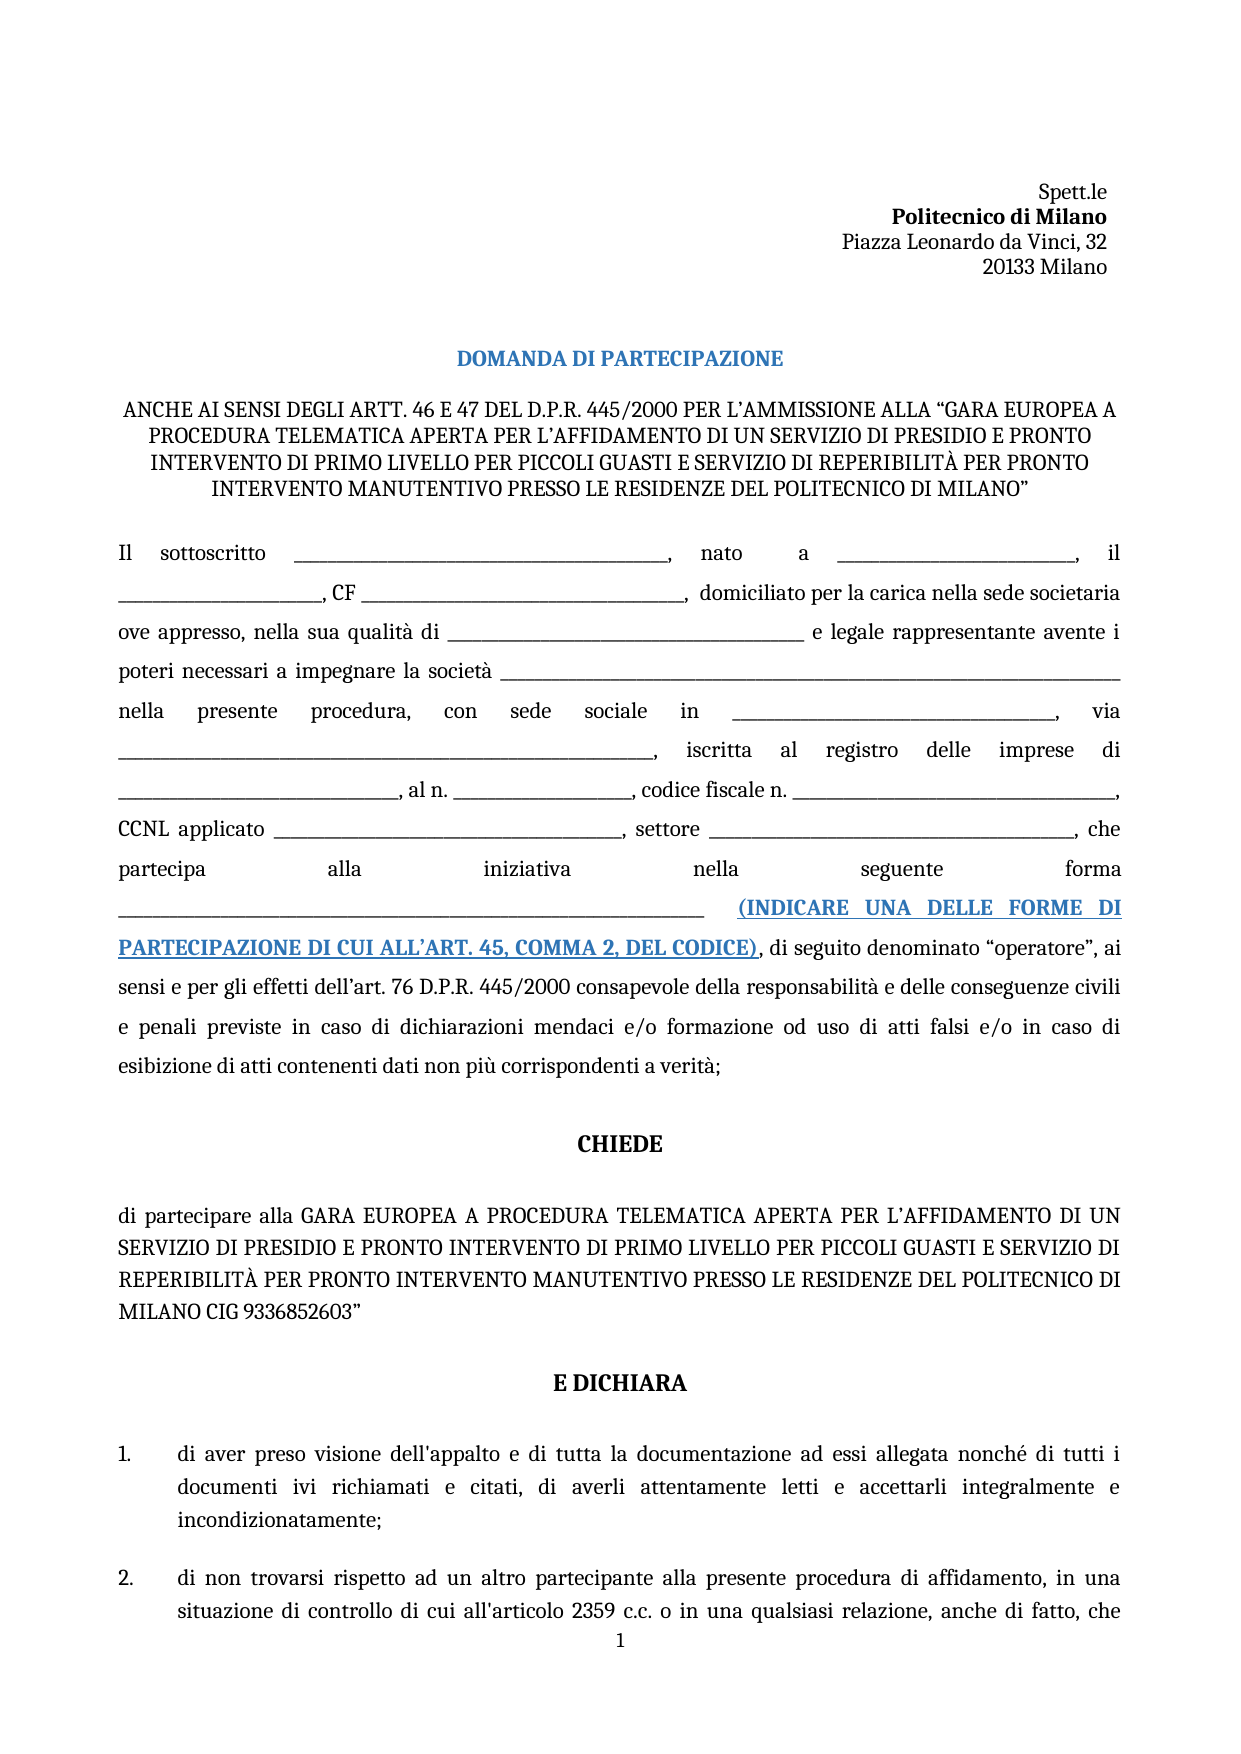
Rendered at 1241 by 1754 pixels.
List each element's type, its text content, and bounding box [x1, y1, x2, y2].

text di partecipare alla GARA EUROPEA A PROCEDURA TELEMATICA APERTA PER L’AFFIDAMENTO DI UN SERVIZIO DI PRESIDIO E PRONTO INTERVENTO DI PRIMO LIVELLO PER PICCOLI GUASTI E SERVIZIO DI REPERIBILITÀ PER PRONTO INTERVENTO MANUTENTIVO PRESSO LE RESIDENZE DEL POLITECNICO DI MILANO CIG 9336852603” [118, 1203, 1122, 1325]
text ANCHE AI SENSI DEGLI ARTT. 46 E 47 DEL D.P.R. 445/2000 PER L’AMMISSIONE ALLA “GARA EUROPEA A PROCEDURA TELEMATICA APERTA PER L’AFFIDAMENTO DI UN SERVIZIO DI PRESIDIO E PRONTO INTERVENTO DI PRIMO LIVELLO PER PICCOLI GUASTI E SERVIZIO DI REPERIBILITÀ PER PRONTO INTERVENTO MANUTENTIVO PRESSO LE RESIDENZE DEL POLITECNICO DI MILANO” [118, 397, 1122, 502]
text DOMANDA DI PARTECIPAZIONE [118, 346, 1122, 372]
list di aver preso visione dell'appalto e di tutta la documentazione ad essi allegata nonché di tutti i documenti ivi richiamati e citati, di averli attentamente letti e accettarli integralmente e incondizionatamente; [118, 1441, 1122, 1533]
text CHIEDE [118, 1130, 1122, 1159]
text Il sottoscritto ____________________________________________, nato a ____________________________, il ________________________, CF ______________________________________, domiciliato per la carica nella sede societaria ove appresso, nella sua qualità di __________________________________________ e legale rappresentante avente i poteri necessari a impegnare la società _________________________________________________________________________ nella presente procedura, con sede sociale in ______________________________________, via _______________________________________________________________, iscritta al registro delle imprese di _________________________________, al n. _____________________, codice fiscale n. ______________________________________, CCNL applicato _________________________________________, settore ___________________________________________, che partecipa alla iniziativa nella seguente forma _____________________________________________________________________ (INDICARE UNA DELLE FORME DI PARTECIPAZIONE DI CUI ALL’ART. 45, COMMA 2, DEL CODICE), di seguito denominato “operatore”, ai sensi e per gli effetti dell’art. 76 D.P.R. 445/2000 consapevole della responsabilità e delle conseguenze civili e penali previste in caso di dichiarazioni mendaci e/o formazione od uso di atti falsi e/o in caso di esibizione di atti contenenti dati non più corrispondenti a verità; [118, 540, 1122, 1079]
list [118, 1565, 1122, 1624]
text E DICHIARA [118, 1368, 1122, 1397]
